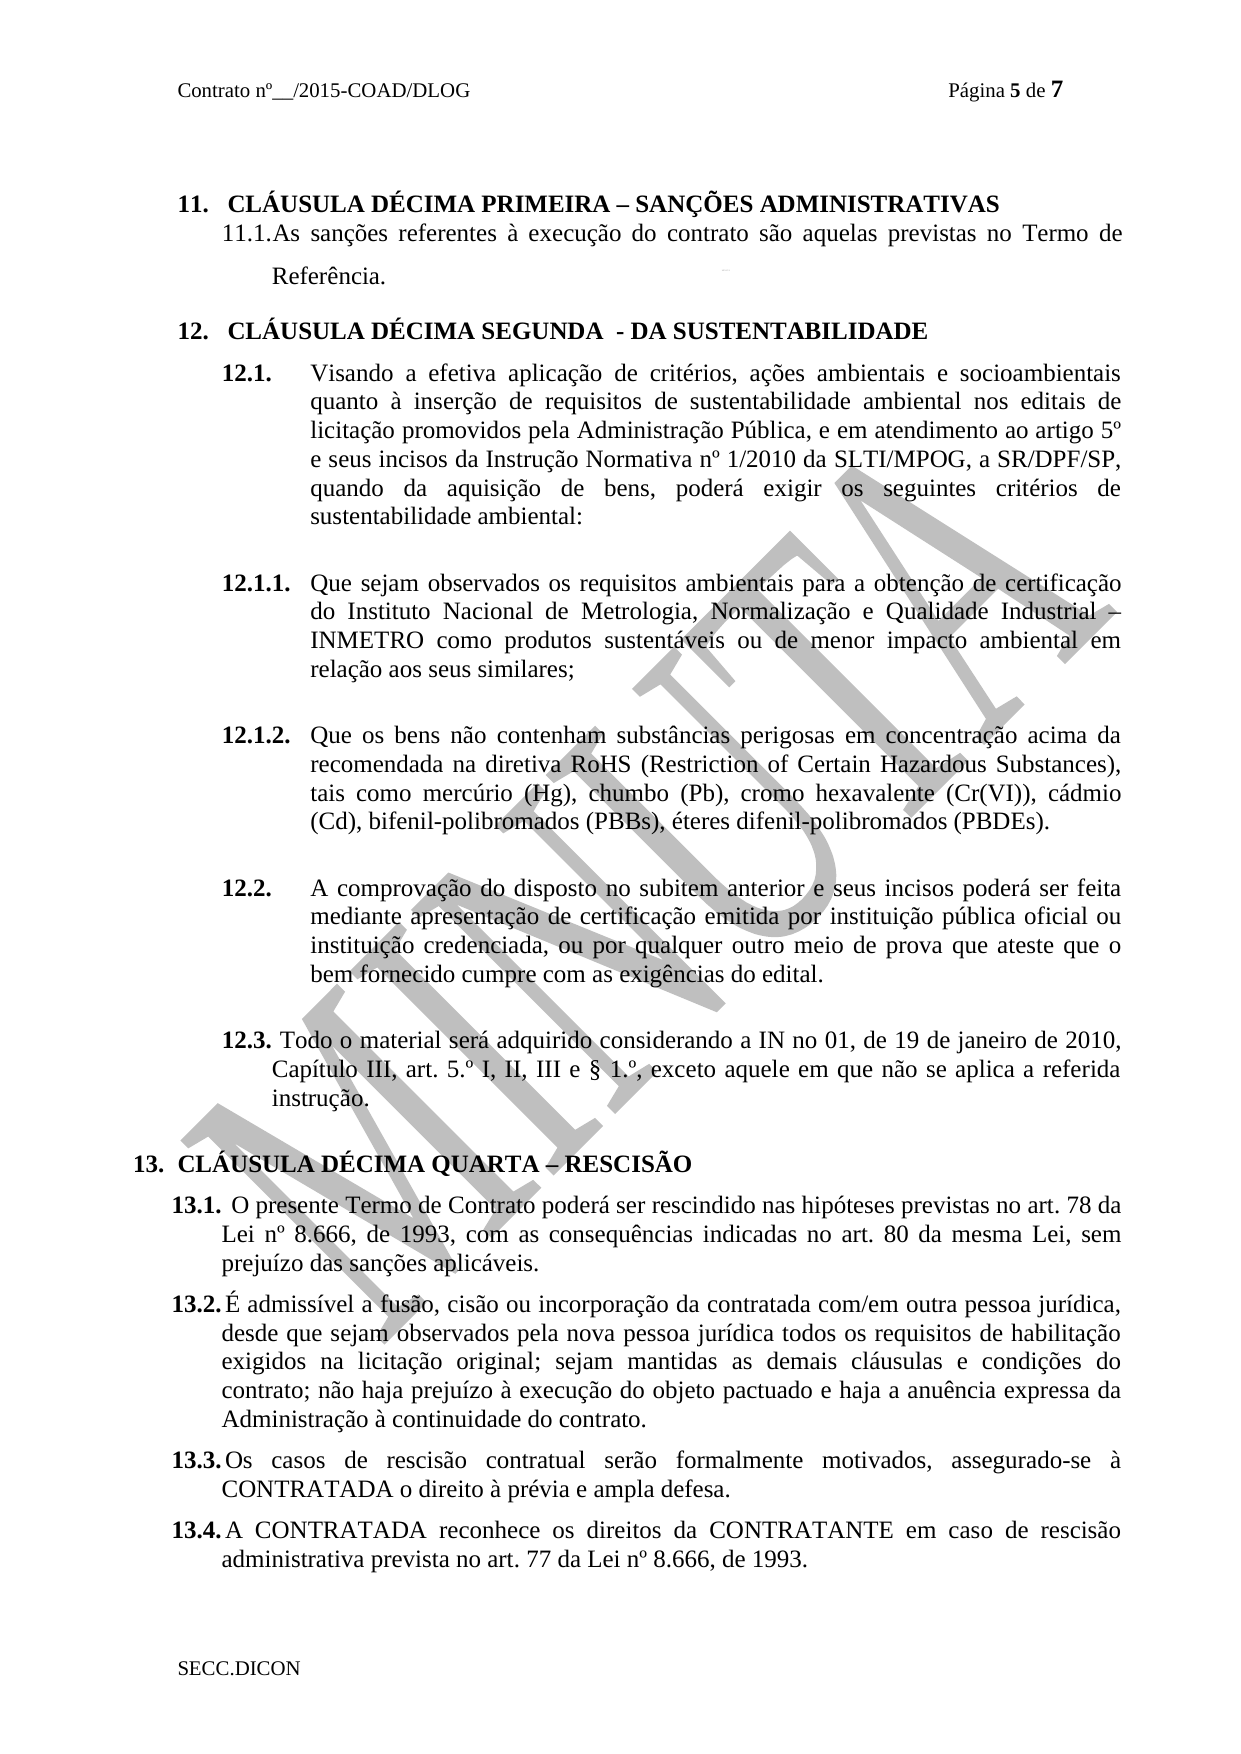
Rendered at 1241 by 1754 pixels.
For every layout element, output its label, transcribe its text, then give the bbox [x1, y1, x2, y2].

list Os casos de rescisão contratual serão formalmente motivados, assegurado-se à CONTRATADA o direito à prévia e ampla defesa. [171, 1445, 1122, 1503]
list É admissível a fusão, cisão ou incorporação da contratada com/em outra pessoa jurídica, desde que sejam observados pela nova pessoa jurídica todos os requisitos de habilitação exigidos na licitação original; sejam mantidas as demais cláusulas e condições do contrato; não haja prejuízo à execução do objeto pactuado e haja a anuência expressa da Administração à continuidade do contrato. [171, 1289, 1122, 1433]
list O presente Termo de Contrato poderá ser rescindido nas hipóteses previstas no art. 78 da Lei nº 8.666, de 1993, com as consequências indicadas no art. 80 da mesma Lei, sem prejuízo das sanções aplicáveis. [171, 1190, 1122, 1276]
list CLÁUSULA DÉCIMA SEGUNDA - DA SUSTENTABILIDADE [177, 316, 1122, 345]
list A comprovação do disposto no subitem anterior e seus incisos poderá ser feita mediante apresentação de certificação emitida por instituição pública oficial ou instituição credenciada, ou por qualquer outro meio de prova que ateste que o bem fornecido cumpre com as exigências do edital. [222, 873, 1122, 988]
list As sanções referentes à execução do contrato são aquelas previstas no Termo de Referência. [222, 218, 1124, 289]
list Que sejam observados os requisitos ambientais para a obtenção de certificação do Instituto Nacional de Metrologia, Normalização e Qualidade Industrial – INMETRO como produtos sustentáveis ou de menor impacto ambiental em relação aos seus similares; [222, 568, 1122, 683]
list A CONTRATADA reconhece os direitos da CONTRATANTE em caso de rescisão administrativa prevista no art. 77 da Lei nº 8.666, de 1993. [171, 1515, 1122, 1573]
list Que os bens não contenham substâncias perigosas em concentração acima da recomendada na diretiva RoHS (Restriction of Certain Hazardous Substances), tais como mercúrio (Hg), chumbo (Pb), cromo hexavalente (Cr(VI)), cádmio (Cd), bifenil-polibromados (PBBs), éteres difenil-polibromados (PBDEs). [222, 720, 1122, 835]
list Todo o material será adquirido considerando a IN no 01, de 19 de janeiro de 2010, Capítulo III, art. 5.º I, II, III e § 1.º, exceto aquele em que não se aplica a referida instrução. [222, 1025, 1122, 1111]
list CLÁUSULA DÉCIMA PRIMEIRA – SANÇÕES ADMINISTRATIVAS [177, 189, 1122, 218]
list Visando a efetiva aplicação de critérios, ações ambientais e socioambientais quanto à inserção de requisitos de sustentabilidade ambiental nos editais de licitação promovidos pela Administração Pública, e em atendimento ao artigo 5º e seus incisos da Instrução Normativa nº 1/2010 da SLTI/MPOG, a SR/DPF/SP, quando da aquisição de bens, poderá exigir os seguintes critérios de sustentabilidade ambiental: [222, 358, 1122, 530]
list CLÁUSULA DÉCIMA QUARTA – RESCISÃO [133, 1149, 1122, 1178]
